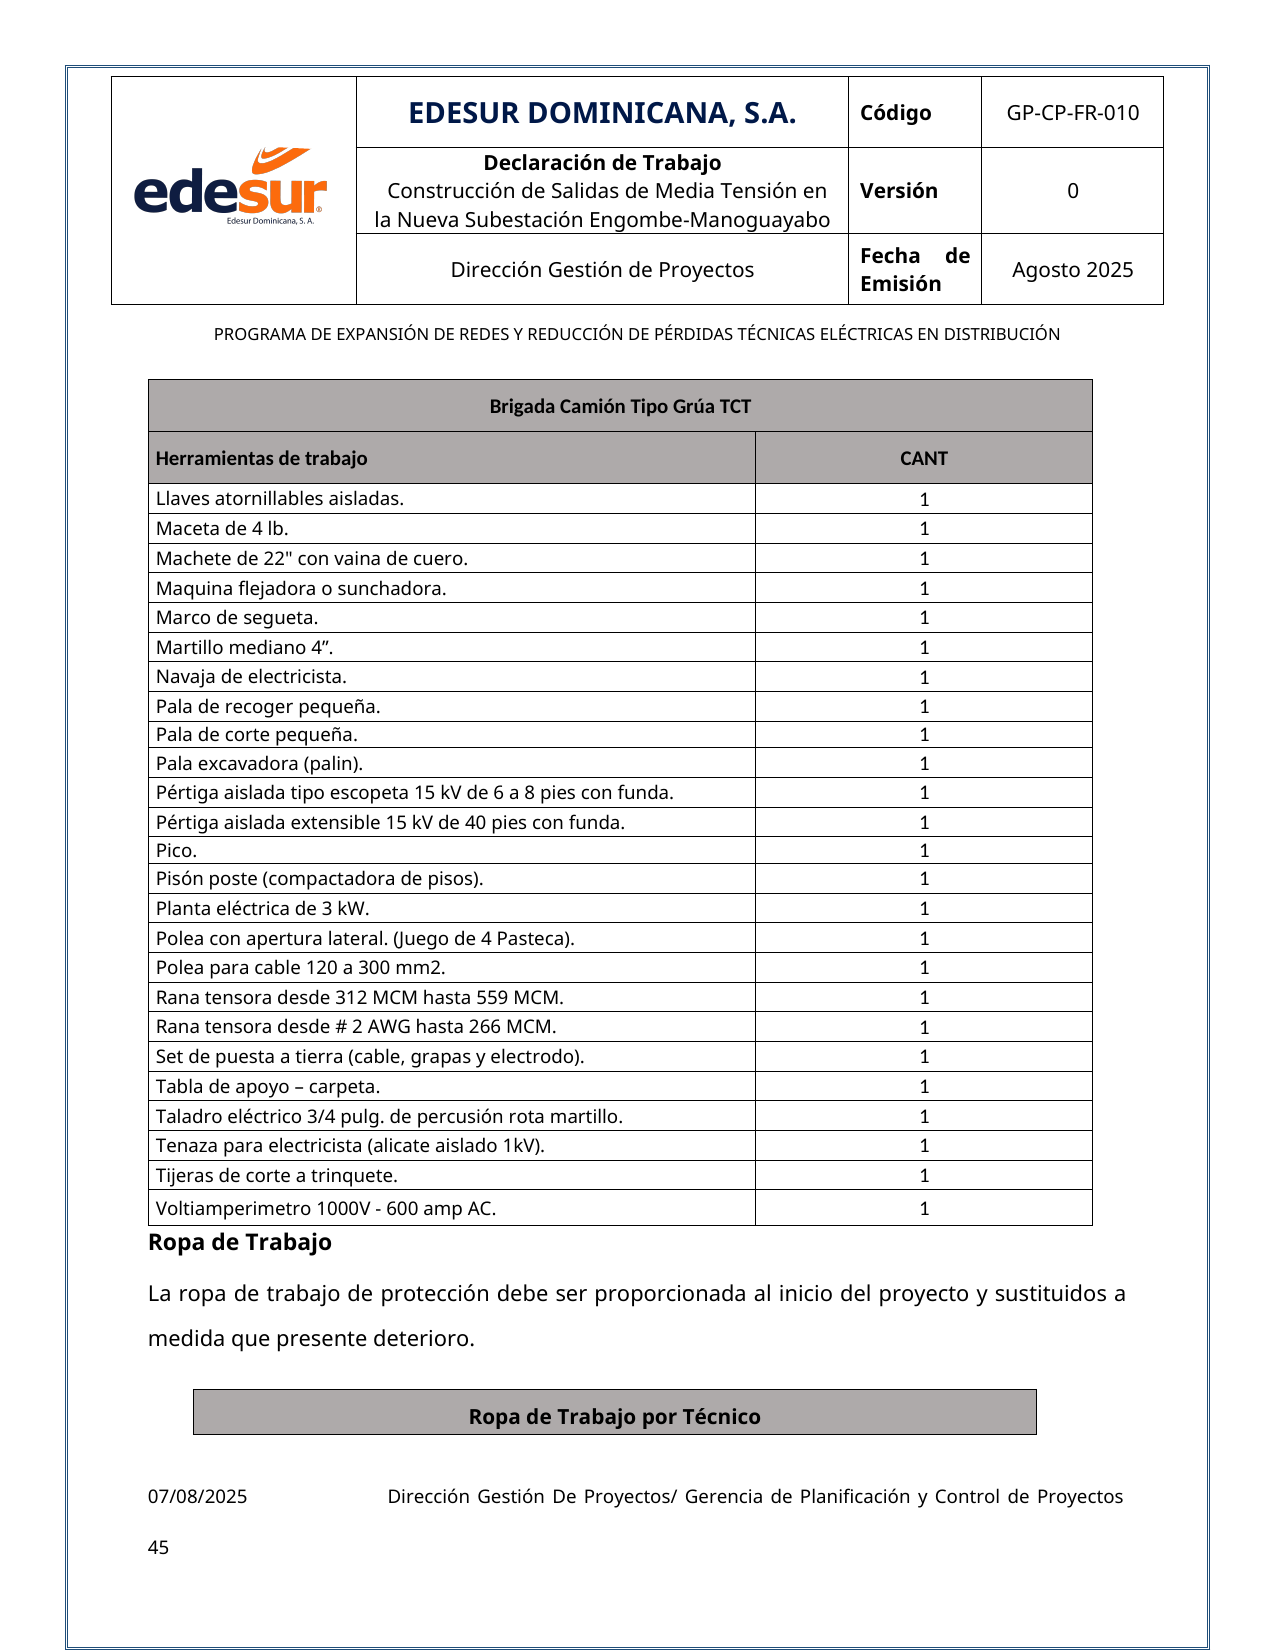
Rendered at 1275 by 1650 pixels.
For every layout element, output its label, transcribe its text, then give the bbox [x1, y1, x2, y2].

text Ropa de Trabajo [148, 1226, 1127, 1258]
table_header Brigada Camión Tipo Grúa TCT [149, 380, 1092, 431]
table_cell 1 [756, 1042, 1092, 1071]
table_cell Pala de recoger pequeña. [149, 692, 755, 721]
table_cell 1 [756, 1012, 1092, 1041]
table_cell 1 [756, 692, 1092, 721]
table_cell Maquina flejadora o sunchadora. [149, 573, 755, 602]
table_cell Polea para cable 120 a 300 mm2. [149, 953, 755, 982]
table_cell 1 [756, 544, 1092, 572]
table_cell 1 [756, 864, 1092, 892]
table_cell 1 [756, 573, 1092, 602]
table_cell Pisón poste (compactadora de pisos). [149, 864, 755, 892]
table_cell Tabla de apoyo – carpeta. [149, 1072, 755, 1100]
table_cell Pala excavadora (palin). [149, 748, 755, 777]
table_cell Pértiga aislada tipo escopeta 15 kV de 6 a 8 pies con funda. [149, 778, 755, 807]
picture [120, 139, 343, 230]
table_cell Tenaza para electricista (alicate aislado 1kV). [149, 1131, 755, 1160]
table_cell Taladro eléctrico 3/4 pulg. de percusión rota martillo. [149, 1101, 755, 1130]
table_cell 1 [756, 1101, 1092, 1130]
table_cell 1 [756, 1190, 1092, 1225]
table_cell Set de puesta a tierra (cable, grapas y electrodo). [149, 1042, 755, 1071]
table_cell 1 [756, 1072, 1092, 1100]
table_cell Polea con apertura lateral. (Juego de 4 Pasteca). [149, 923, 755, 952]
table_cell 1 [756, 484, 1092, 513]
table_cell Llaves atornillables aisladas. [149, 484, 755, 513]
table_cell Machete de 22" con vaina de cuero. [149, 544, 755, 572]
table_cell 1 [756, 603, 1092, 632]
table_cell 1 [756, 1131, 1092, 1160]
table_cell 1 [756, 983, 1092, 1011]
table_cell 1 [756, 722, 1092, 747]
table_cell Martillo mediano 4”. [149, 633, 755, 661]
table_cell Marco de segueta. [149, 603, 755, 632]
table_cell Pico. [149, 837, 755, 863]
table_cell Tijeras de corte a trinquete. [149, 1161, 755, 1189]
table_cell 1 [756, 1161, 1092, 1189]
text La ropa de trabajo de protección debe ser proporcionada al inicio del proyecto y sustituidos a medida que presente deterioro. [148, 1278, 1127, 1353]
table_cell 1 [756, 514, 1092, 542]
table_cell 1 [756, 837, 1092, 863]
table_cell CANT [756, 432, 1092, 483]
table_cell Rana tensora desde # 2 AWG hasta 266 MCM. [149, 1012, 755, 1041]
table_cell 1 [756, 923, 1092, 952]
table_cell Pala de corte pequeña. [149, 722, 755, 747]
table_cell 1 [756, 662, 1092, 691]
table_cell Navaja de electricista. [149, 662, 755, 691]
table_cell Pértiga aislada extensible 15 kV de 40 pies con funda. [149, 808, 755, 836]
table_cell 1 [756, 894, 1092, 922]
table_cell Planta eléctrica de 3 kW. [149, 894, 755, 922]
table_cell Rana tensora desde 312 MCM hasta 559 MCM. [149, 983, 755, 1011]
table_cell 1 [756, 778, 1092, 807]
table_cell Voltiamperimetro 1000V - 600 amp AC. [149, 1190, 755, 1225]
table_cell 1 [756, 748, 1092, 777]
table_cell 1 [756, 633, 1092, 661]
table_cell Maceta de 4 lb. [149, 514, 755, 542]
table_cell 1 [756, 953, 1092, 982]
table_cell Herramientas de trabajo [149, 432, 755, 483]
table_cell 1 [756, 808, 1092, 836]
table_header Ropa de Trabajo por Técnico [194, 1390, 1036, 1434]
